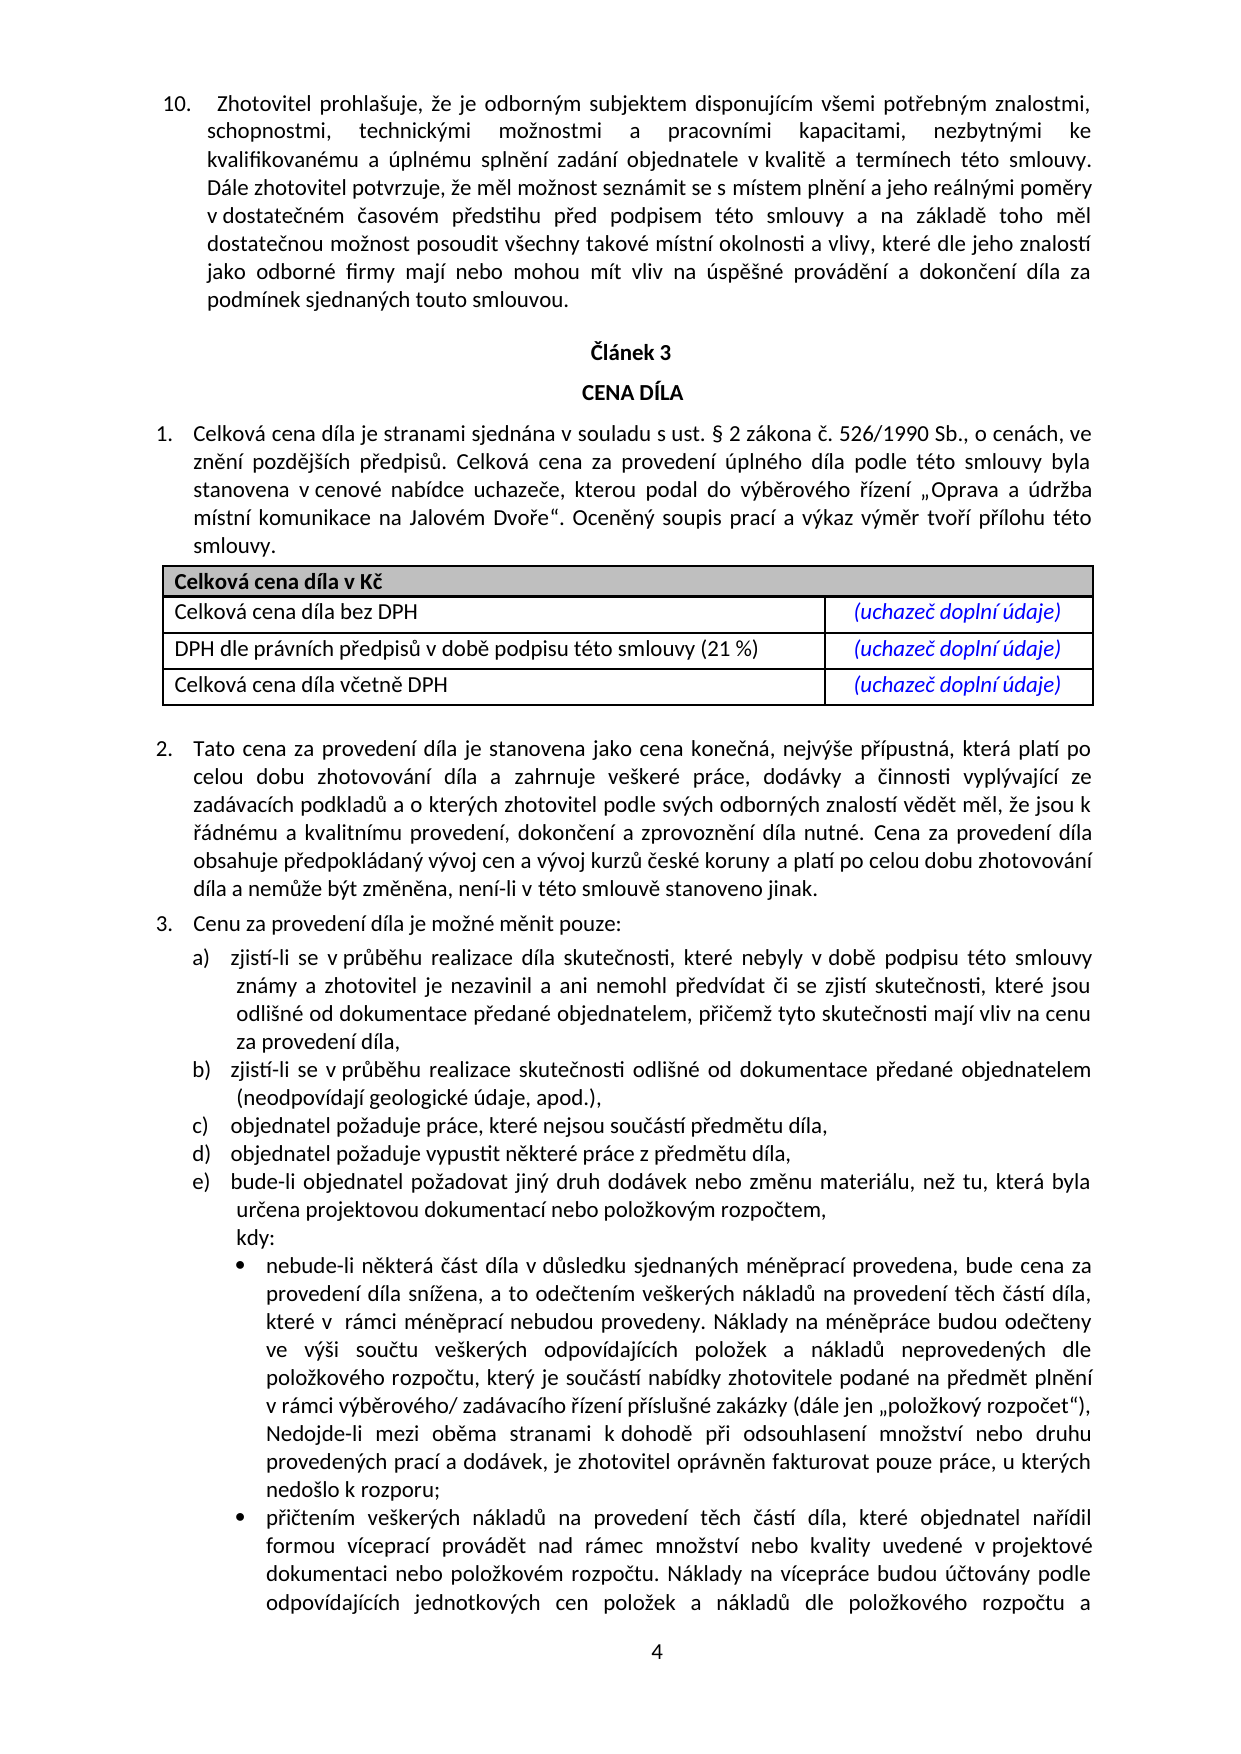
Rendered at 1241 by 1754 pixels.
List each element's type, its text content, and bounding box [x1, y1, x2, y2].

list nebude-li některá část díla v důsledku sjednaných méněprací provedena, bude cena za provedení díla snížena, a to odečtením veškerých nákladů na provedení těch částí díla, které v rámci méněprací nebudou provedeny. Náklady na méněpráce budou odečteny ve výši součtu veškerých odpovídajících položek a nákladů neprovedených dle položkového rozpočtu, který je součástí nabídky zhotovitele podané na předmět plnění v rámci výběrového/ zadávacího řízení příslušné zakázky (dále jen „položkový rozpočet“), Nedojde-li mezi oběma stranami k dohodě při odsouhlasení množství nebo druhu provedených prací a dodávek, je zhotovitel oprávněn fakturovat pouze práce, u kterých nedošlo k rozporu; [236, 1251, 1093, 1503]
text Cena díla [162, 378, 1093, 406]
table_cell Celková cena díla bez DPH [164, 598, 824, 632]
table_cell (uchazeč doplní údaje) [826, 670, 1092, 704]
table_cell (uchazeč doplní údaje) [826, 634, 1092, 668]
list bude-li objednatel požadovat jiný druh dodávek nebo změnu materiálu, než tu, která byla určena projektovou dokumentací nebo položkovým rozpočtem, [192, 1167, 1093, 1223]
list Cenu za provedení díla je možné měnit pouze: [156, 909, 1093, 937]
list Celková cena díla je stranami sjednána v souladu s ust. § 2 zákona č. 526/1990 Sb., o cenách, ve znění pozdějších předpisů. Celková cena za provedení úplného díla podle této smlouvy byla stanovena v cenové nabídce uchazeče, kterou podal do výběrového řízení „Oprava a údržba místní komunikace na Jalovém Dvoře“. Oceněný soupis prací a výkaz výměr tvoří přílohu této smlouvy. [156, 419, 1093, 559]
list objednatel požaduje práce, které nejsou součástí předmětu díla, [192, 1111, 1093, 1139]
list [236, 1503, 1093, 1616]
list Zhotovitel prohlašuje, že je odborným subjektem disponujícím všemi potřebným znalostmi, schopnostmi, technickými možnostmi a pracovními kapacitami, nezbytnými ke kvalifikovanému a úplnému splnění zadání objednatele v kvalitě a termínech této smlouvy. Dále zhotovitel potvrzuje, že měl možnost seznámit se s místem plnění a jeho reálnými poměry v dostatečném časovém předstihu před podpisem této smlouvy a na základě toho měl dostatečnou možnost posoudit všechny takové místní okolnosti a vlivy, které dle jeho znalostí jako odborné firmy mají nebo mohou mít vliv na úspěšné provádění a dokončení díla za podmínek sjednaných touto smlouvou. [162, 89, 1093, 313]
table_header Celková cena díla v Kč [164, 567, 1092, 595]
list Tato cena za provedení díla je stanovena jako cena konečná, nejvýše přípustná, která platí po celou dobu zhotovování díla a zahrnuje veškeré práce, dodávky a činnosti vyplývající ze zadávacích podkladů a o kterých zhotovitel podle svých odborných znalostí vědět měl, že jsou k řádnému a kvalitnímu provedení, dokončení a zprovoznění díla nutné. Cena za provedení díla obsahuje předpokládaný vývoj cen a vývoj kurzů české koruny a platí po celou dobu zhotovování díla a nemůže být změněna, není-li v této smlouvě stanoveno jinak. [156, 734, 1093, 903]
list objednatel požaduje vypustit některé práce z předmětu díla, [192, 1139, 1093, 1167]
list zjistí-li se v průběhu realizace skutečnosti odlišné od dokumentace předané objednatelem (neodpovídají geologické údaje, apod.), [192, 1055, 1093, 1111]
list zjistí-li se v průběhu realizace díla skutečnosti, které nebyly v době podpisu této smlouvy známy a zhotovitel je nezavinil a ani nemohl předvídat či se zjistí skutečnosti, které jsou odlišné od dokumentace předané objednatelem, přičemž tyto skutečnosti mají vliv na cenu za provedení díla, [192, 943, 1093, 1055]
subtitle Článek 3 [576, 338, 1093, 366]
table_cell Celková cena díla včetně DPH [164, 670, 824, 704]
table_cell DPH dle právních předpisů v době podpisu této smlouvy (21 %) [164, 634, 824, 668]
table_cell (uchazeč doplní údaje) [826, 598, 1092, 632]
text kdy: [236, 1223, 1093, 1251]
